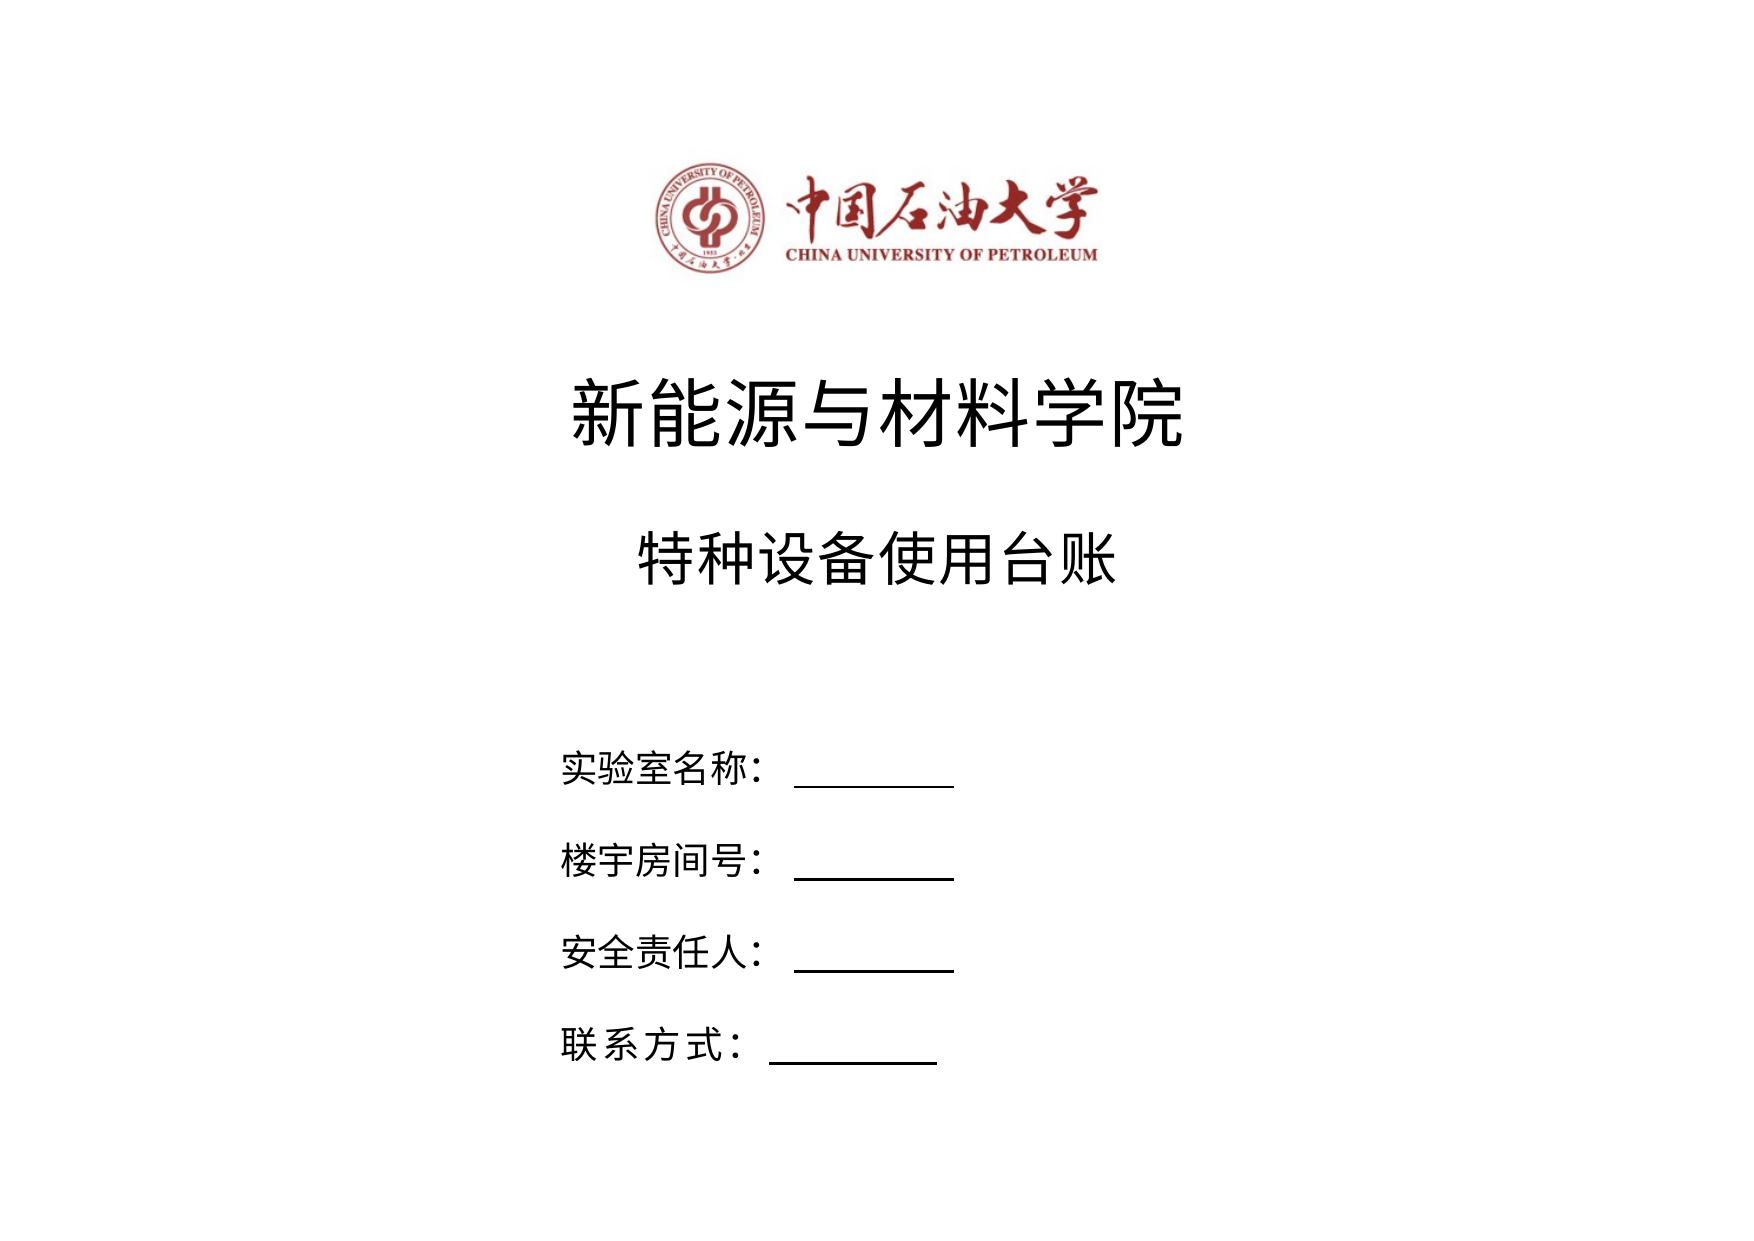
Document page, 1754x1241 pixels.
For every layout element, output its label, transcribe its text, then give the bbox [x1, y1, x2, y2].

text 联系方式： [148, 1010, 1606, 1075]
text 楼宇房间号： [148, 826, 1606, 891]
text 特种设备使用台账 [148, 506, 1606, 604]
text 实验室名称： [148, 734, 1606, 799]
text 安全责任人： [148, 918, 1606, 983]
picture [631, 148, 1123, 287]
text 新能源与材料学院 [148, 344, 1606, 474]
